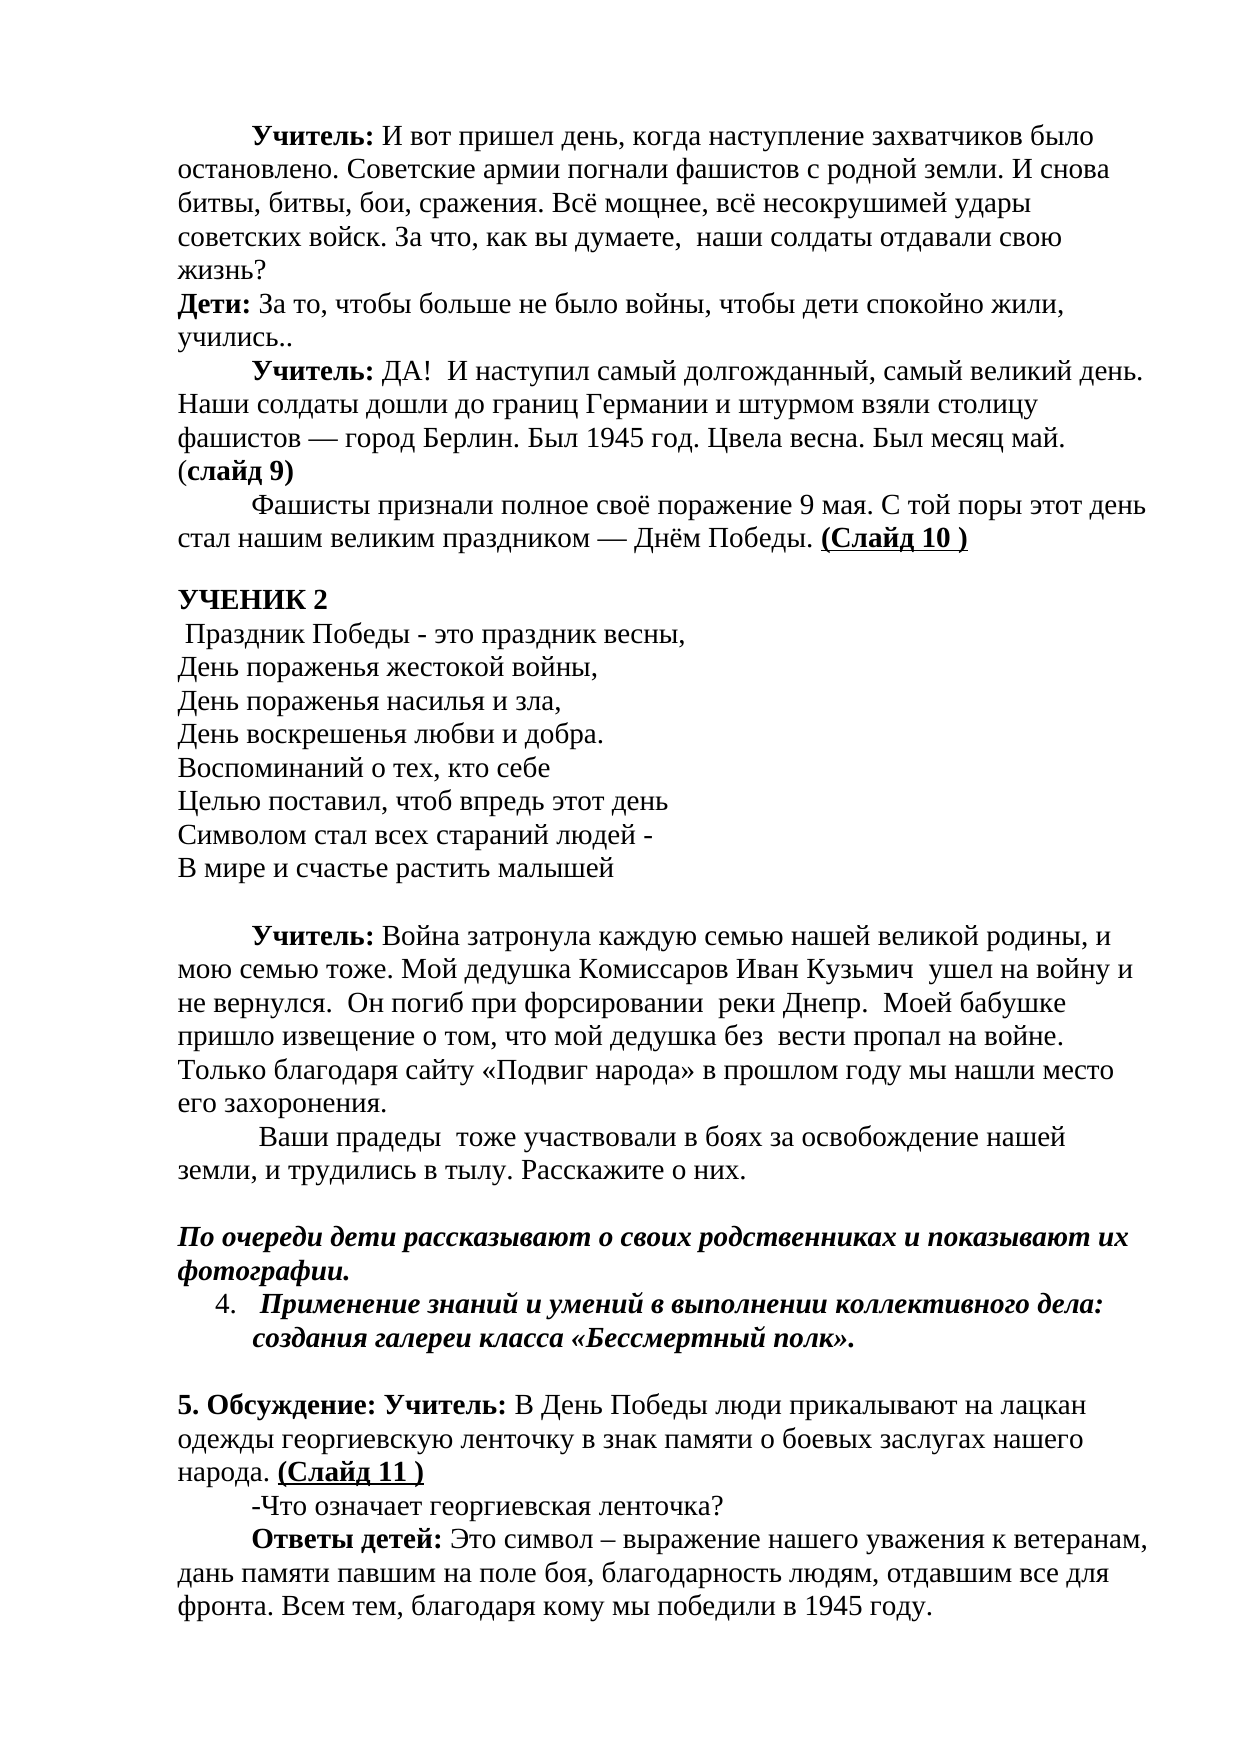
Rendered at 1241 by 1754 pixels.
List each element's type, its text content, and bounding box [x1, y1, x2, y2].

text -Что означает георгиевская ленточка? [177, 1488, 1152, 1521]
text 5. Обсуждение: Учитель: В День Победы люди прикалывают на лацкан одежды георгиевскую ленточку в знак памяти о боевых заслугах нашего народа. (Слайд 11 ) [177, 1387, 1152, 1488]
text Праздник Победы - это праздник весны, [177, 616, 1152, 649]
list Применение знаний и умений в выполнении коллективного дела: создания галереи класса «Бессмертный полк». [215, 1287, 1152, 1354]
text День пораженья жестокой войны, [177, 649, 1152, 683]
text Учитель: И вот пришел день, когда наступление захватчиков было остановлено. Советские армии погнали фашистов с родной земли. И снова битвы, битвы, бои, сражения. Всё мощнее, всё несокрушимей удары советских войск. За что, как вы думаете, наши солдаты отдавали свою жизнь? [177, 118, 1152, 286]
text День воскрешенья любви и добра. [177, 716, 1152, 750]
text Фашисты признали полное своё поражение 9 мая. С той поры этот день стал нашим великим праздником — Днём Победы. (Слайд 10 ) [177, 487, 1152, 554]
text Воспоминаний о тех, кто себе [177, 750, 1152, 783]
text Целью поставил, чтоб впредь этот день [177, 783, 1152, 817]
text Ваши прадеды тоже участвовали в боях за освобождение нашей земли, и трудились в тылу. Расскажите о них. [177, 1119, 1152, 1186]
text Учитель: ДА! И наступил самый долгожданный, самый великий день. Наши солдаты дошли до границ Германии и штурмом взяли столицу фашистов — город Берлин. Был 1945 год. Цвела весна. Был месяц май. (слайд 9) [177, 353, 1152, 487]
text День пораженья насилья и зла, [177, 683, 1152, 716]
text УЧЕНИК 2 [177, 582, 1152, 616]
text Учитель: Война затронула каждую семью нашей великой родины, и мою семью тоже. Мой дедушка Комиссаров Иван Кузьмич ушел на войну и не вернулся. Он погиб при форсировании реки Днепр. Моей бабушке пришло извещение о том, что мой дедушка без вести пропал на войне. Только благодаря сайту «Подвиг народа» в прошлом году мы нашли место его захоронения. [177, 918, 1152, 1119]
text Символом стал всех стараний людей - [177, 817, 1152, 851]
text По очереди дети рассказывают о своих родственниках и показывают их фотографии. [177, 1219, 1152, 1287]
text В мире и счастье растить малышей [177, 851, 1152, 884]
text Ответы детей: Это символ – выражение нашего уважения к ветеранам, дань памяти павшим на поле боя, благодарность людям, отдавшим все для фронта. Всем тем, благодаря кому мы победили в 1945 году. [177, 1521, 1152, 1622]
text Дети: За то, чтобы больше не было войны, чтобы дети спокойно жили, учились.. [177, 286, 1152, 353]
